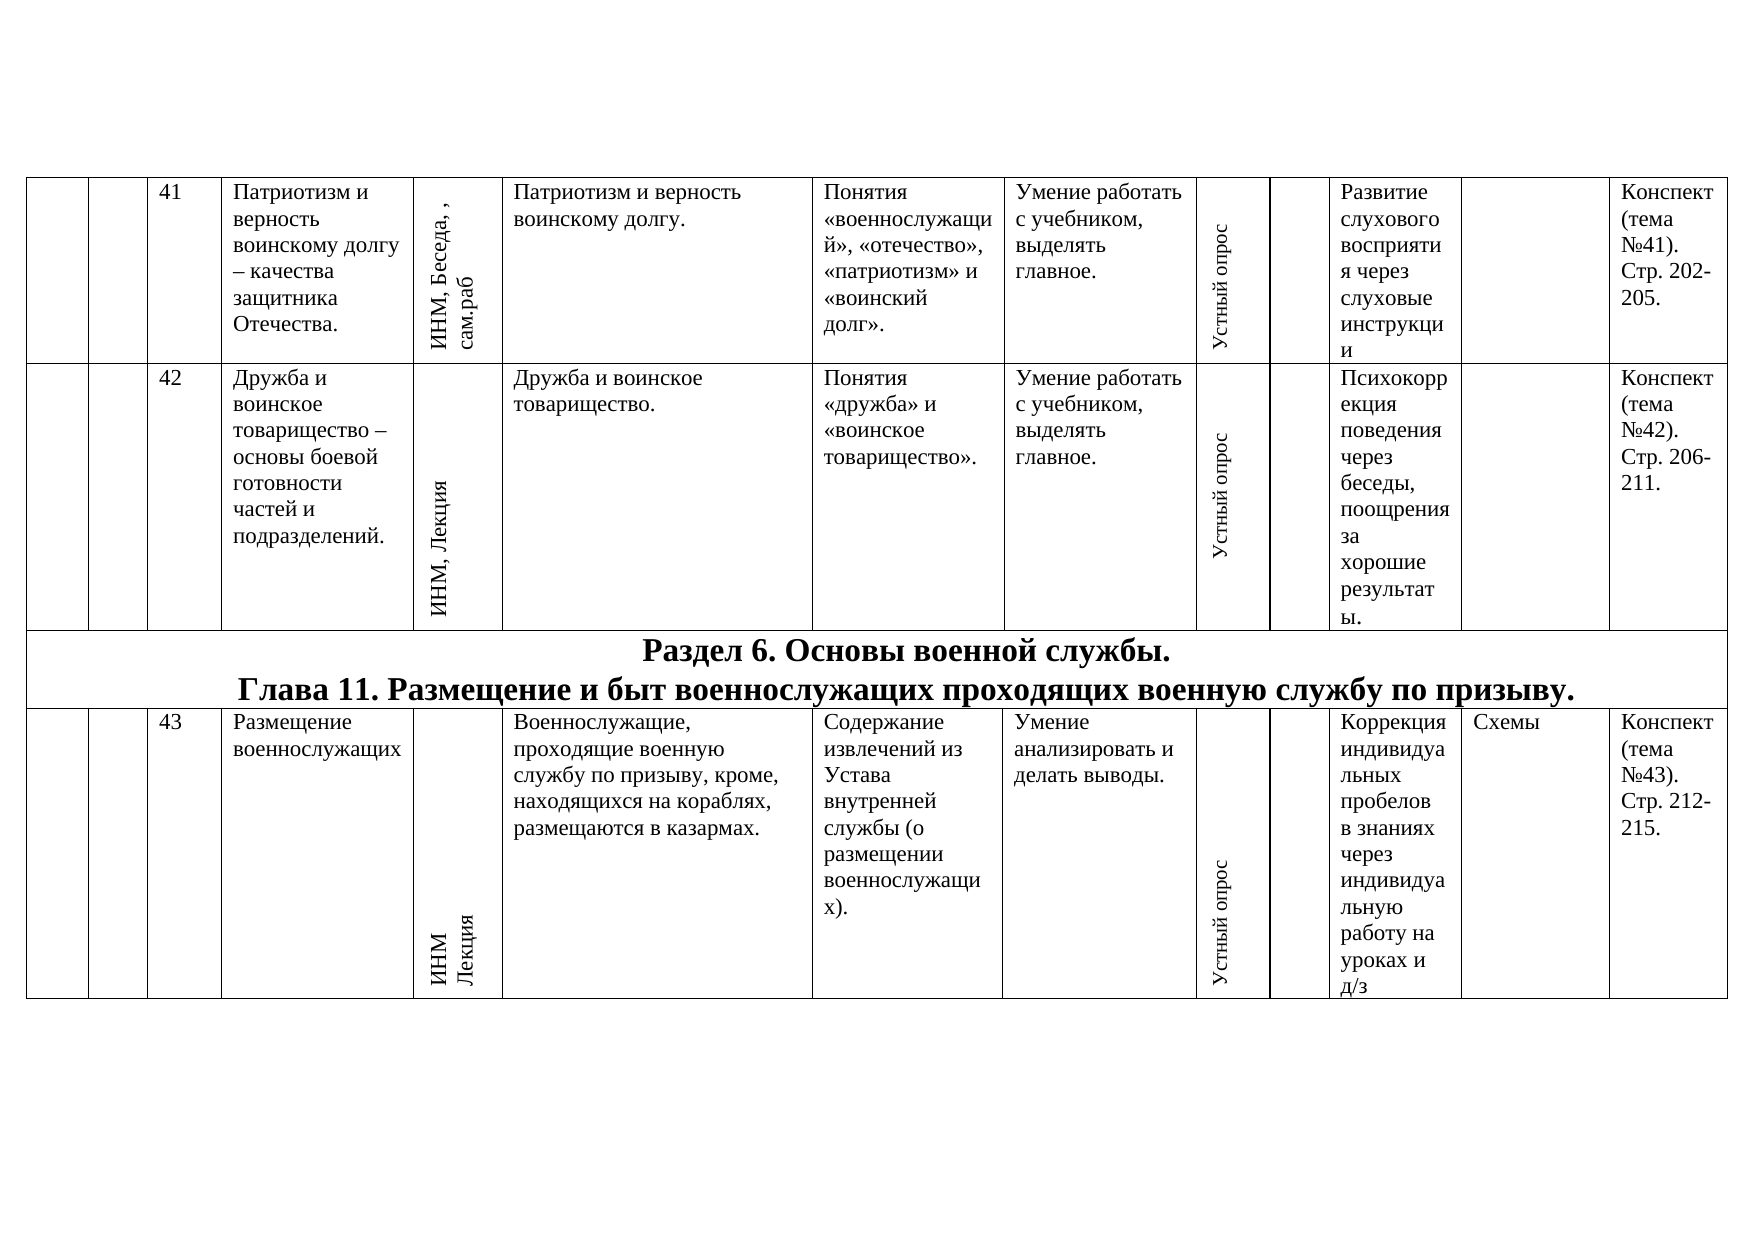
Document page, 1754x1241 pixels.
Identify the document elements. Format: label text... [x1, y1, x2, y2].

table_cell [1271, 364, 1329, 630]
table_cell Схемы [1462, 709, 1609, 998]
table_cell ИНМ, Беседа, , сам.раб [414, 178, 502, 363]
table_cell Дружба и воинское товарищество. [503, 364, 812, 630]
table_cell 41 [148, 178, 221, 363]
table_cell Устный опрос [1197, 364, 1269, 630]
table_cell Конспект (тема №41). Стр. 202-205. [1610, 178, 1727, 363]
table_cell Понятия «дружба» и «воинское товарищество». [813, 364, 1004, 630]
table_cell Раздел 6. Основы военной службы. Глава 11. Размещение и быт военнослужащих проходящих военную службу по призыву. [85, 631, 1727, 707]
table_cell Умение работать с учебником, выделять главное. [1005, 178, 1196, 363]
table_cell Устный опрос [1197, 178, 1269, 363]
table_cell [1271, 709, 1329, 998]
table_cell Понятия «военнослужащий», «отечество», «патриотизм» и «воинский долг». [813, 178, 1004, 363]
table_cell ИНМ, Лекция [414, 364, 502, 630]
table_cell Военнослужащие, проходящие военную службу по призыву, кроме, находящихся на кораблях, размещаются в казармах. [503, 709, 812, 998]
table_cell Умение работать с учебником, выделять главное. [1005, 364, 1196, 630]
table_cell [27, 178, 88, 363]
table_cell [1462, 364, 1609, 630]
table_cell [27, 631, 85, 707]
table_cell [27, 364, 88, 630]
table_cell Коррекция индивидуальных пробелов в знаниях через индивидуальную работу на уроках и д/з [1330, 709, 1461, 998]
table_cell 42 [148, 364, 221, 630]
table_cell [1462, 178, 1609, 363]
table_cell Развитие слухового восприятия через слуховые инструкции [1330, 178, 1461, 363]
table_cell Конспект (тема №43). Стр. 212-215. [1610, 709, 1727, 998]
table_cell [27, 709, 88, 998]
table_cell Дружба и воинское товарищество – основы боевой готовности частей и подразделений. [222, 364, 413, 630]
table_cell Конспект (тема №42). Стр. 206-211. [1610, 364, 1727, 630]
table_cell Умение анализировать и делать выводы. [1003, 709, 1196, 998]
table_cell [89, 709, 147, 998]
table_cell Патриотизм и верность воинскому долгу – качества защитника Отечества. [222, 178, 413, 363]
table_cell Устный опрос [1197, 709, 1269, 998]
table_cell Содержание извлечений из Устава внутренней службы (о размещении военнослужащих). [813, 709, 1002, 998]
table_cell [89, 364, 147, 630]
table_cell ИНМ Лекция [414, 709, 502, 998]
table_cell 43 [148, 709, 221, 998]
table_cell [89, 178, 147, 363]
table_cell [1271, 178, 1329, 363]
table_cell Патриотизм и верность воинскому долгу. [503, 178, 812, 363]
table_cell Психокоррекция поведения через беседы, поощрения за хорошие результаты. [1330, 364, 1461, 630]
table_cell Размещение военнослужащих [222, 709, 413, 998]
